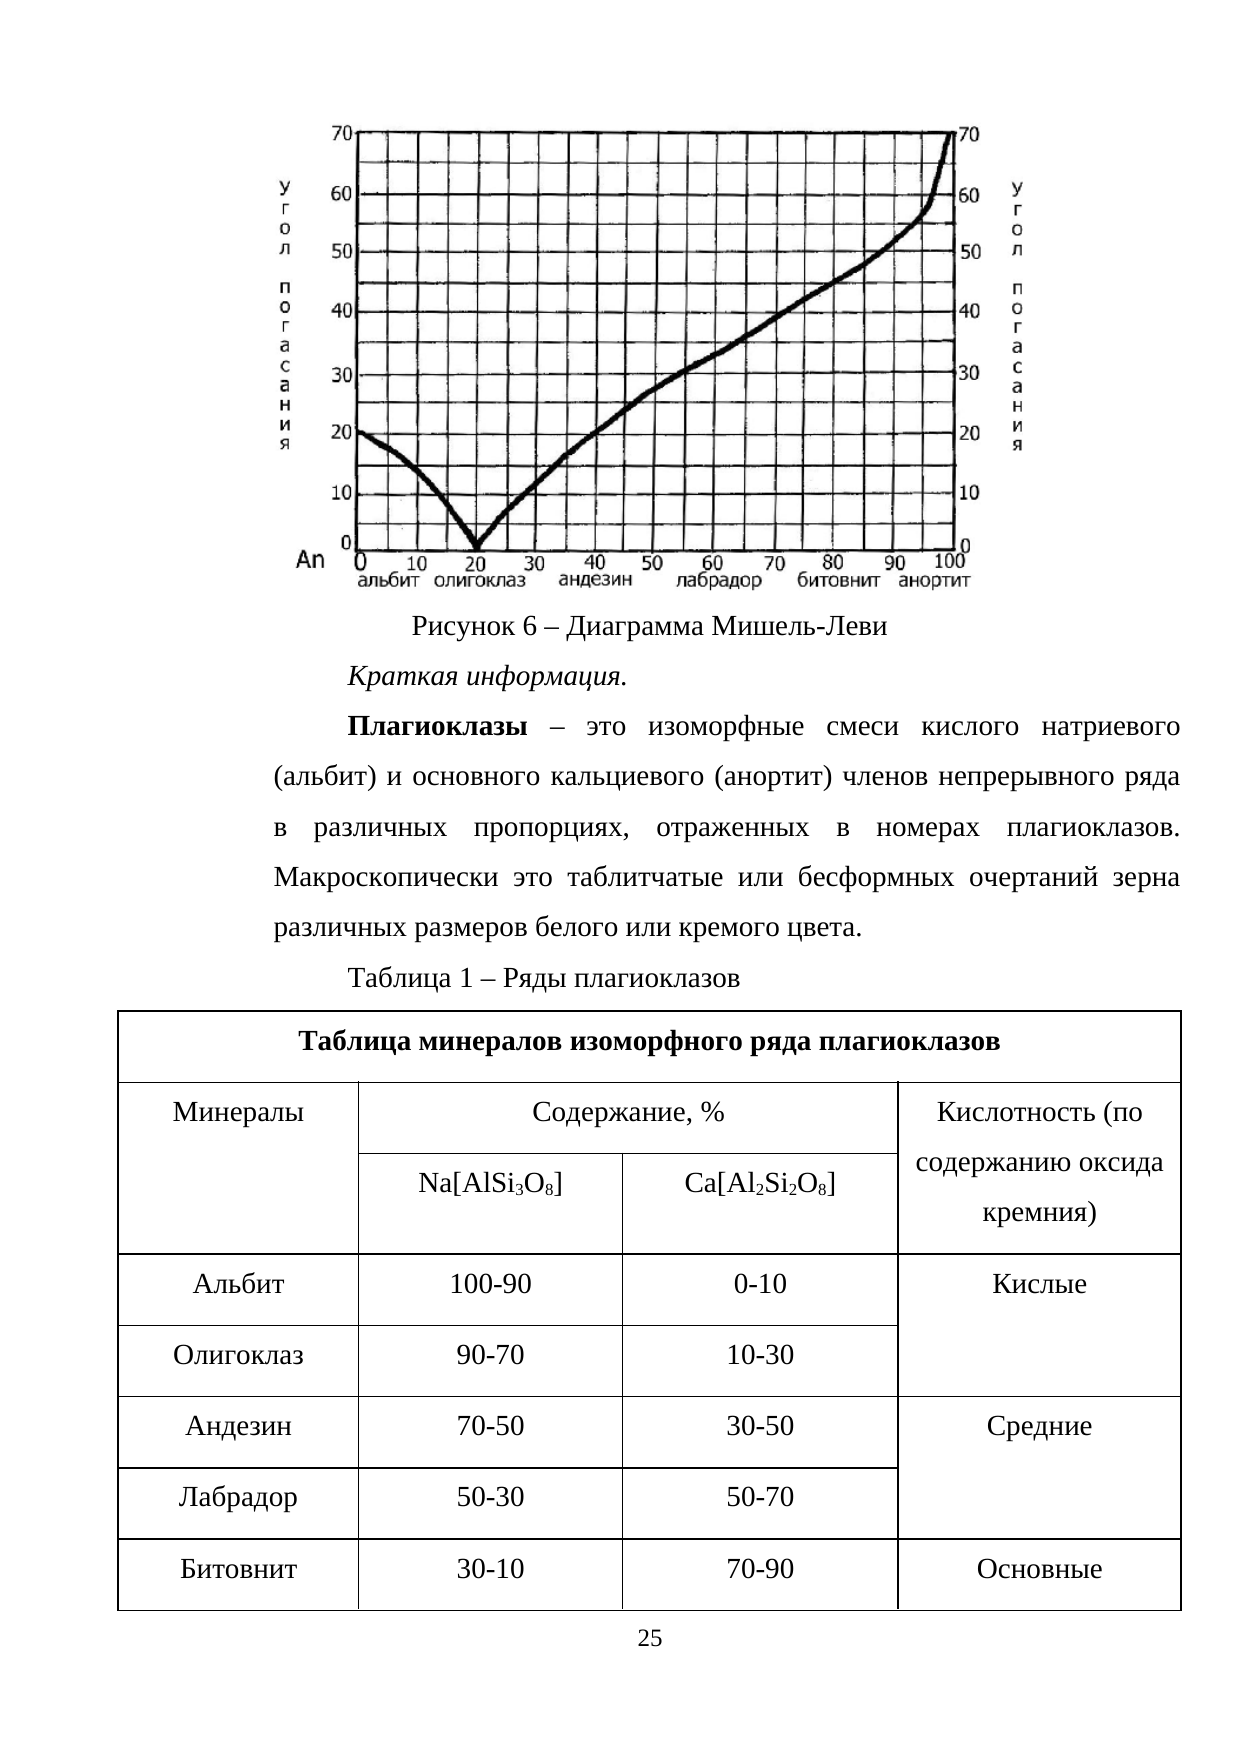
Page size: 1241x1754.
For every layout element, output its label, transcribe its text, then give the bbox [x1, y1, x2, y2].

table_cell Андезин [119, 1397, 358, 1467]
table_cell Na[AlSi3O8] [359, 1154, 622, 1253]
text Таблица 1 – Ряды плагиоклазов [273, 960, 1181, 993]
text Краткая информация. [273, 658, 1181, 691]
table_cell Битовнит [119, 1540, 358, 1609]
text Рисунок 6 – Диаграмма Мишель-Леви [118, 608, 1181, 641]
table_cell Минералы [119, 1083, 358, 1253]
table_cell 70-90 [623, 1540, 897, 1609]
table_cell 70-50 [359, 1397, 622, 1467]
text Плагиоклазы – это изоморфные смеси кислого натриевого (альбит) и основного кальциевого (анортит) членов непрерывного ряда в различных пропорциях, отраженных в номерах плагиоклазов. Макроскопически это таблитчатые или бесформных очертаний зерна различных размеров белого или кремого цвета. [273, 708, 1181, 943]
table_cell Средние [899, 1397, 1180, 1538]
table_cell 10-30 [623, 1326, 897, 1396]
table_cell Альбит [119, 1255, 358, 1324]
table_cell 30-50 [623, 1397, 897, 1467]
table_cell 100-90 [359, 1255, 622, 1324]
table_header Таблица минералов изоморфного ряда плагиоклазов [119, 1012, 1180, 1081]
table_cell Содержание, % [359, 1083, 897, 1153]
table_cell 30-10 [359, 1540, 622, 1609]
table_cell 50-70 [623, 1469, 897, 1538]
table_cell Олигоклаз [119, 1326, 358, 1396]
table_cell Кислотность (по содержанию оксида кремния) [899, 1083, 1180, 1253]
table_cell Ca[Al2Si2O8] [623, 1154, 897, 1253]
table_cell 50-30 [359, 1469, 622, 1538]
table_cell Лабрадор [119, 1469, 358, 1538]
table_cell Кислые [899, 1255, 1180, 1396]
table_cell Основные [899, 1540, 1180, 1609]
table_cell 0-10 [623, 1255, 897, 1324]
table_cell 90-70 [359, 1326, 622, 1396]
